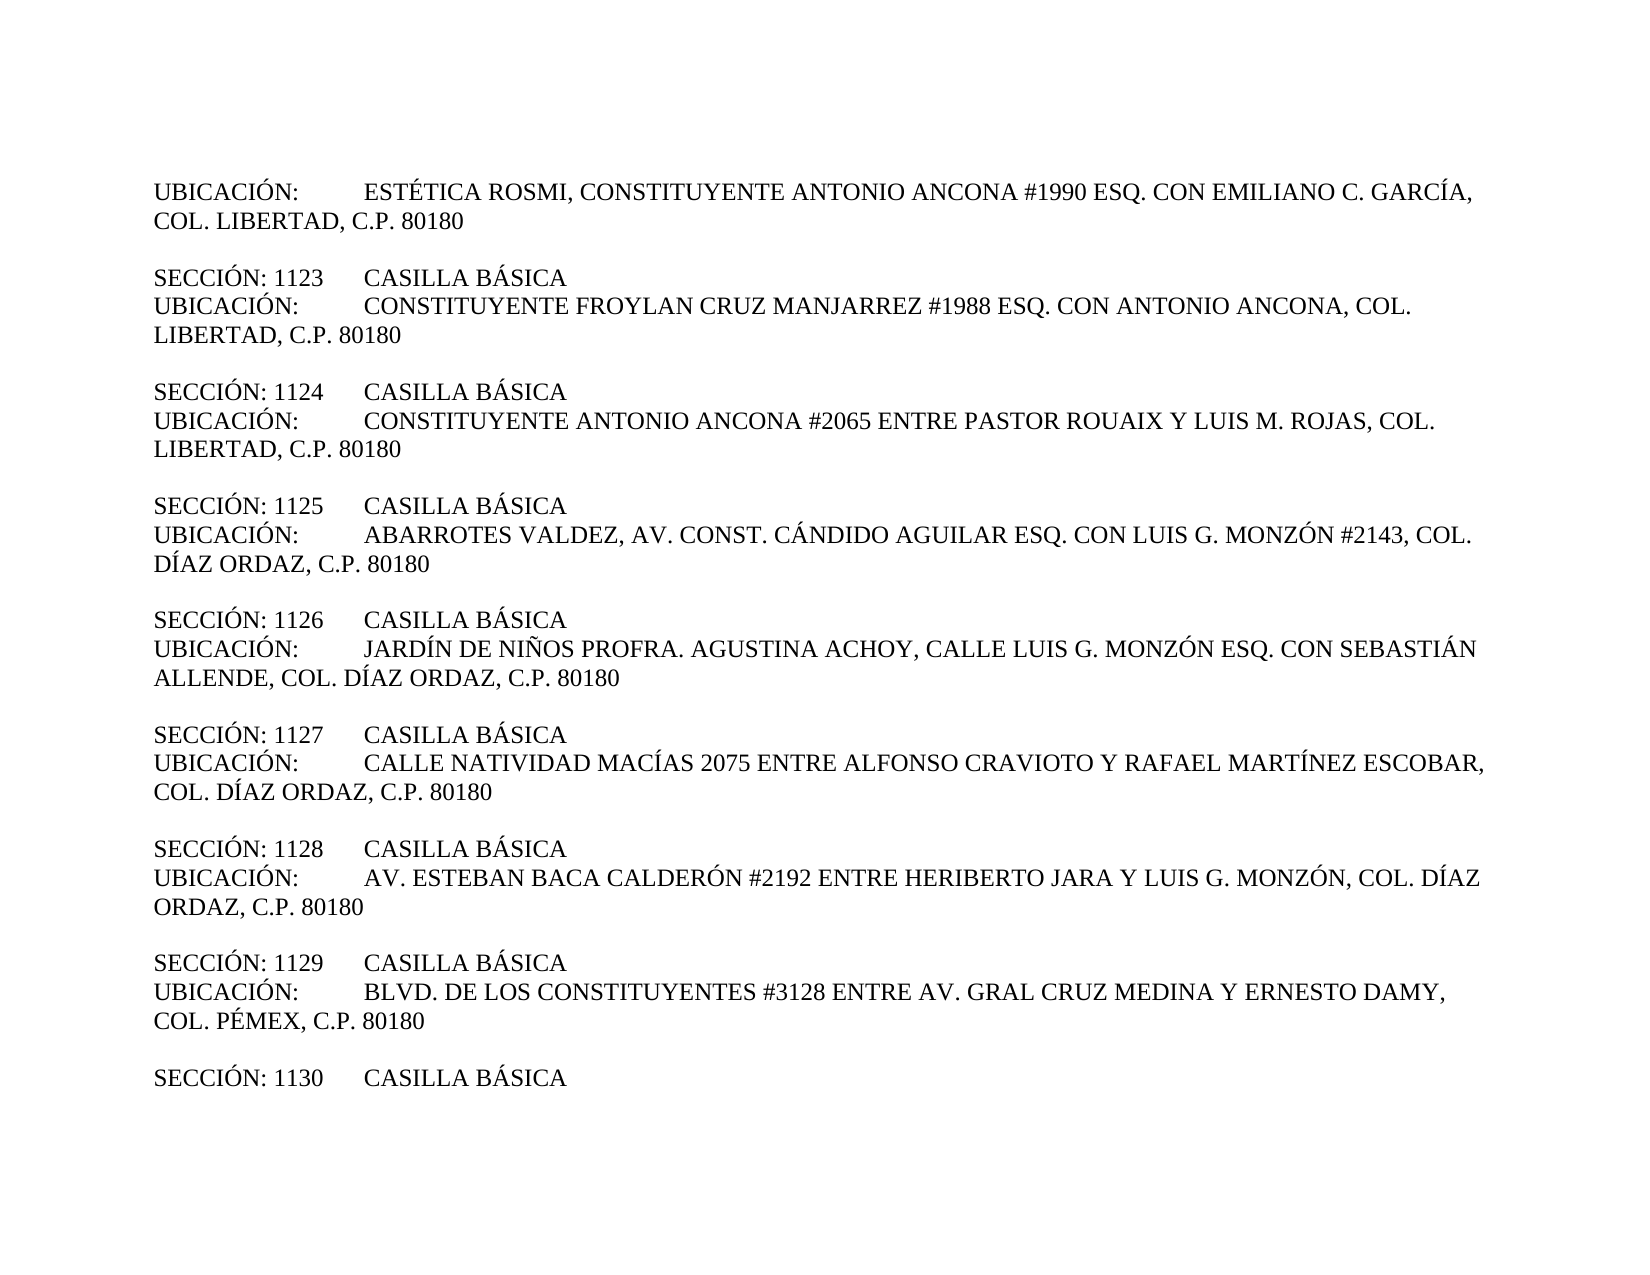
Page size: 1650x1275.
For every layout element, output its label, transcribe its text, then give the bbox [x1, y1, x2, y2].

text UBICACIÓN: CONSTITUYENTE FROYLAN CRUZ MANJARREZ #1988 ESQ. CON ANTONIO ANCONA, COL. LIBERTAD, C.P. 80180 [153, 291, 1502, 349]
text SECCIÓN: 1127 CASILLA BÁSICA [153, 720, 1502, 748]
text SECCIÓN: 1129 CASILLA BÁSICA [153, 948, 1502, 977]
text UBICACIÓN: CALLE NATIVIDAD MACÍAS 2075 ENTRE ALFONSO CRAVIOTO Y RAFAEL MARTÍNEZ ESCOBAR, COL. DÍAZ ORDAZ, C.P. 80180 [153, 748, 1502, 806]
text SECCIÓN: 1126 CASILLA BÁSICA [153, 606, 1502, 634]
text UBICACIÓN: ESTÉTICA ROSMI, CONSTITUYENTE ANTONIO ANCONA #1990 ESQ. CON EMILIANO C. GARCÍA, COL. LIBERTAD, C.P. 80180 [153, 177, 1502, 235]
text UBICACIÓN: AV. ESTEBAN BACA CALDERÓN #2192 ENTRE HERIBERTO JARA Y LUIS G. MONZÓN, COL. DÍAZ ORDAZ, C.P. 80180 [153, 863, 1502, 920]
text UBICACIÓN: BLVD. DE LOS CONSTITUYENTES #3128 ENTRE AV. GRAL CRUZ MEDINA Y ERNESTO DAMY, COL. PÉMEX, C.P. 80180 [153, 977, 1502, 1034]
text SECCIÓN: 1123 CASILLA BÁSICA [153, 263, 1502, 291]
text SECCIÓN: 1125 CASILLA BÁSICA [153, 491, 1502, 520]
text UBICACIÓN: ABARROTES VALDEZ, AV. CONST. CÁNDIDO AGUILAR ESQ. CON LUIS G. MONZÓN #2143, COL. DÍAZ ORDAZ, C.P. 80180 [153, 520, 1502, 577]
text UBICACIÓN: JARDÍN DE NIÑOS PROFRA. AGUSTINA ACHOY, CALLE LUIS G. MONZÓN ESQ. CON SEBASTIÁN ALLENDE, COL. DÍAZ ORDAZ, C.P. 80180 [153, 634, 1502, 692]
text SECCIÓN: 1128 CASILLA BÁSICA [153, 834, 1502, 863]
text SECCIÓN: 1124 CASILLA BÁSICA [153, 377, 1502, 406]
text UBICACIÓN: CONSTITUYENTE ANTONIO ANCONA #2065 ENTRE PASTOR ROUAIX Y LUIS M. ROJAS, COL. LIBERTAD, C.P. 80180 [153, 406, 1502, 463]
text SECCIÓN: 1130 CASILLA BÁSICA [153, 1063, 1502, 1091]
